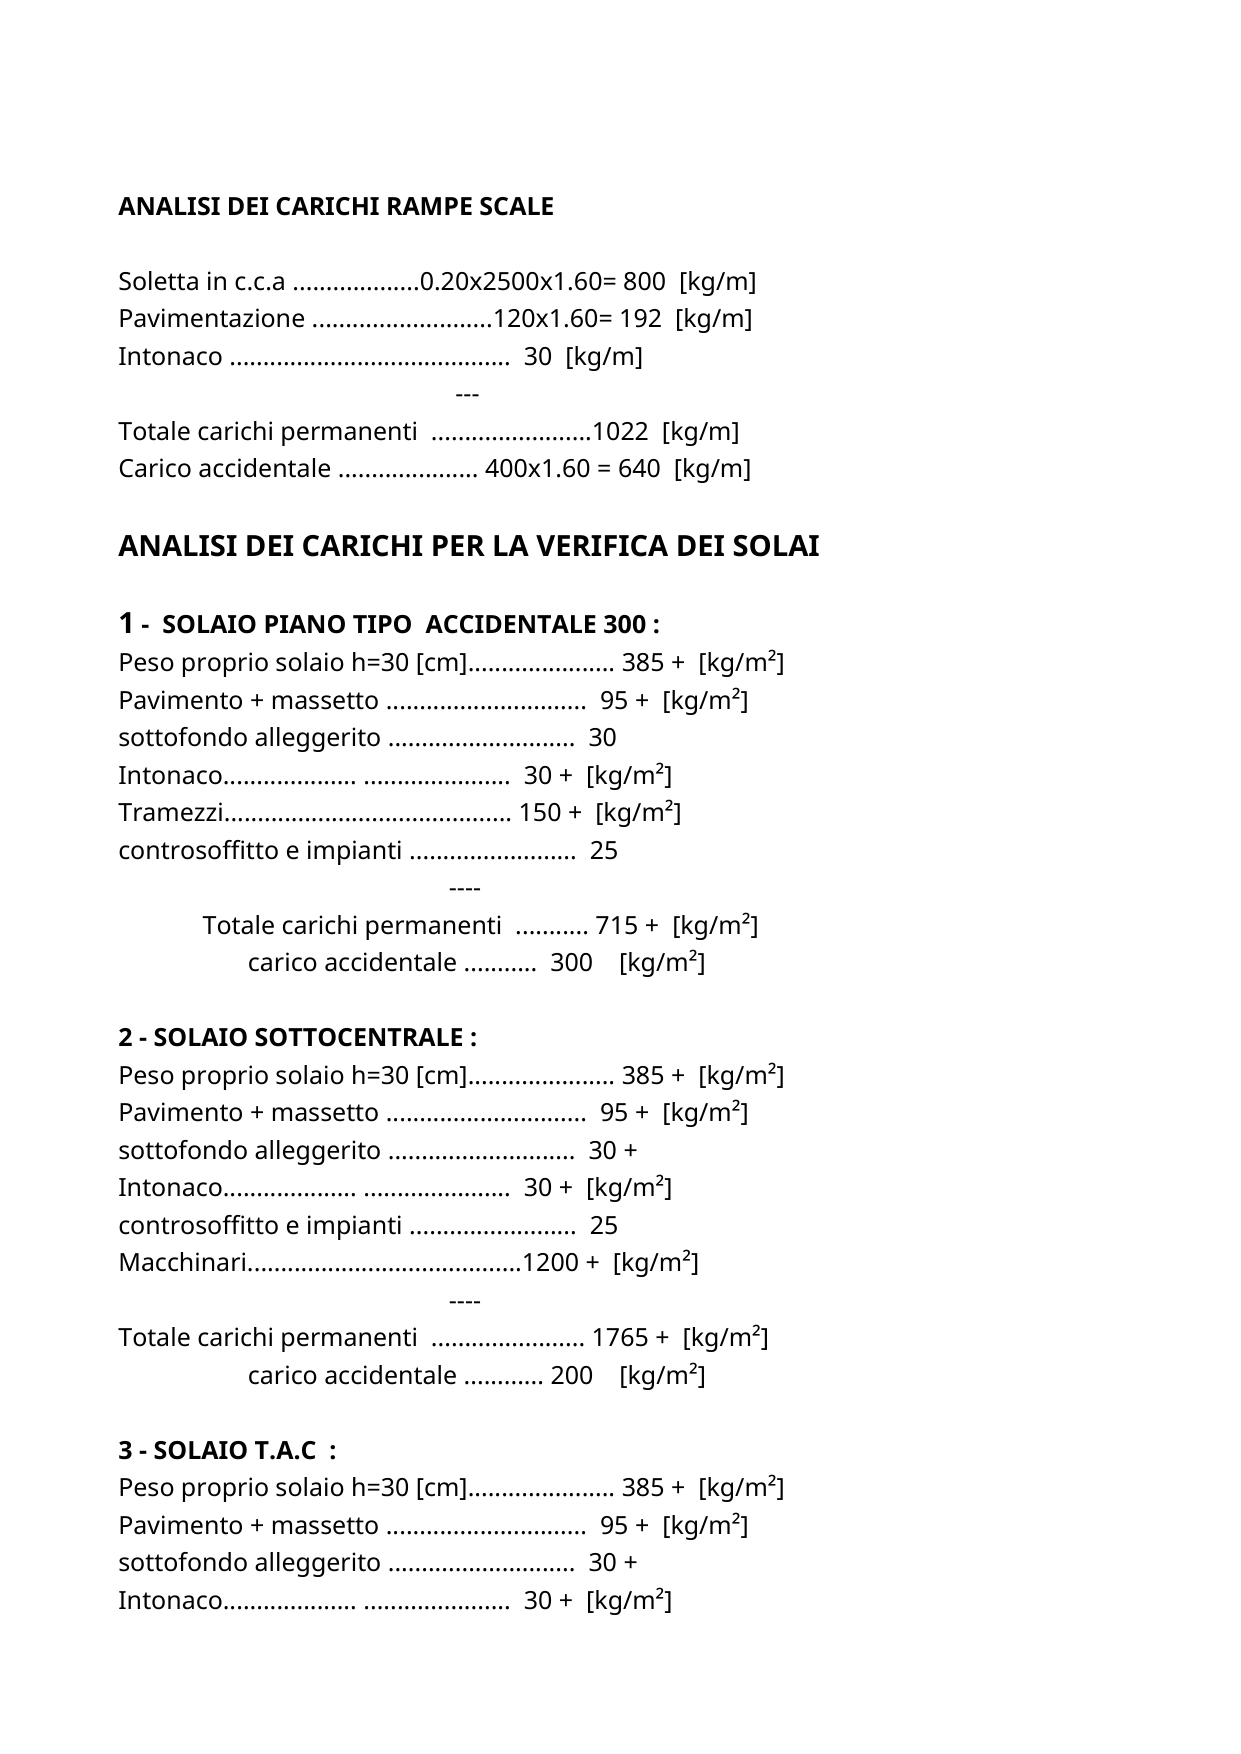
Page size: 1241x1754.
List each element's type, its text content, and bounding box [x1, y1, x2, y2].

text carico accidentale ........... 300 [kg/m²] [118, 942, 1122, 979]
text Intonaco.................... ...................... 30 + [kg/m²] [118, 1167, 1122, 1204]
text Carico accidentale ..................... 400x1.60 = 640 [kg/m] [118, 448, 1122, 485]
text 1 - SOLAIO PIANO TIPO ACCIDENTALE 300 : [118, 602, 1122, 642]
text Intonaco.................... ...................... 30 + [kg/m²] [118, 1579, 1122, 1617]
text carico accidentale ............ 200 [kg/m²] [118, 1354, 1122, 1392]
text Soletta in c.c.a ...................0.20x2500x1.60= 800 [kg/m] [118, 260, 1122, 298]
text Peso proprio solaio h=30 [cm]...................... 385 + [kg/m²] [118, 1054, 1122, 1092]
text 3 - SOLAIO T.A.C : [118, 1429, 1122, 1467]
text controsoffitto e impianti ......................... 25 [118, 1204, 1122, 1242]
text Totale carichi permanenti ........... 715 + [kg/m²] [118, 904, 1122, 942]
text ANALISI DEI CARICHI PER LA VERIFICA DEI SOLAI [118, 525, 1122, 564]
text Pavimento + massetto .............................. 95 + [kg/m²] [118, 1092, 1122, 1129]
text Peso proprio solaio h=30 [cm]...................... 385 + [kg/m²] [118, 1467, 1122, 1504]
text sottofondo alleggerito ............................ 30 [118, 717, 1122, 754]
text ---- [118, 867, 1122, 904]
text sottofondo alleggerito ............................ 30 + [118, 1542, 1122, 1579]
text Intonaco.................... ...................... 30 + [kg/m²] [118, 754, 1122, 792]
text Totale carichi permanenti ....................... 1765 + [kg/m²] [118, 1317, 1122, 1354]
text Pavimento + massetto .............................. 95 + [kg/m²] [118, 679, 1122, 717]
text ANALISI DEI CARICHI RAMPE SCALE [118, 185, 1122, 223]
text Totale carichi permanenti ........................1022 [kg/m] [118, 410, 1122, 448]
text Pavimentazione ...........................120x1.60= 192 [kg/m] [118, 298, 1122, 335]
text ---- [118, 1279, 1122, 1317]
text controsoffitto e impianti ......................... 25 [118, 829, 1122, 867]
text Pavimento + massetto .............................. 95 + [kg/m²] [118, 1504, 1122, 1542]
text sottofondo alleggerito ............................ 30 + [118, 1129, 1122, 1167]
text 2 - SOLAIO SOTTOCENTRALE : [118, 1017, 1122, 1054]
text --- [118, 373, 1122, 410]
text Tramezzi........................................... 150 + [kg/m²] [118, 792, 1122, 829]
text Peso proprio solaio h=30 [cm]...................... 385 + [kg/m²] [118, 642, 1122, 679]
text Intonaco .......................................... 30 [kg/m] [118, 335, 1122, 373]
text Macchinari.........................................1200 + [kg/m²] [118, 1242, 1122, 1279]
